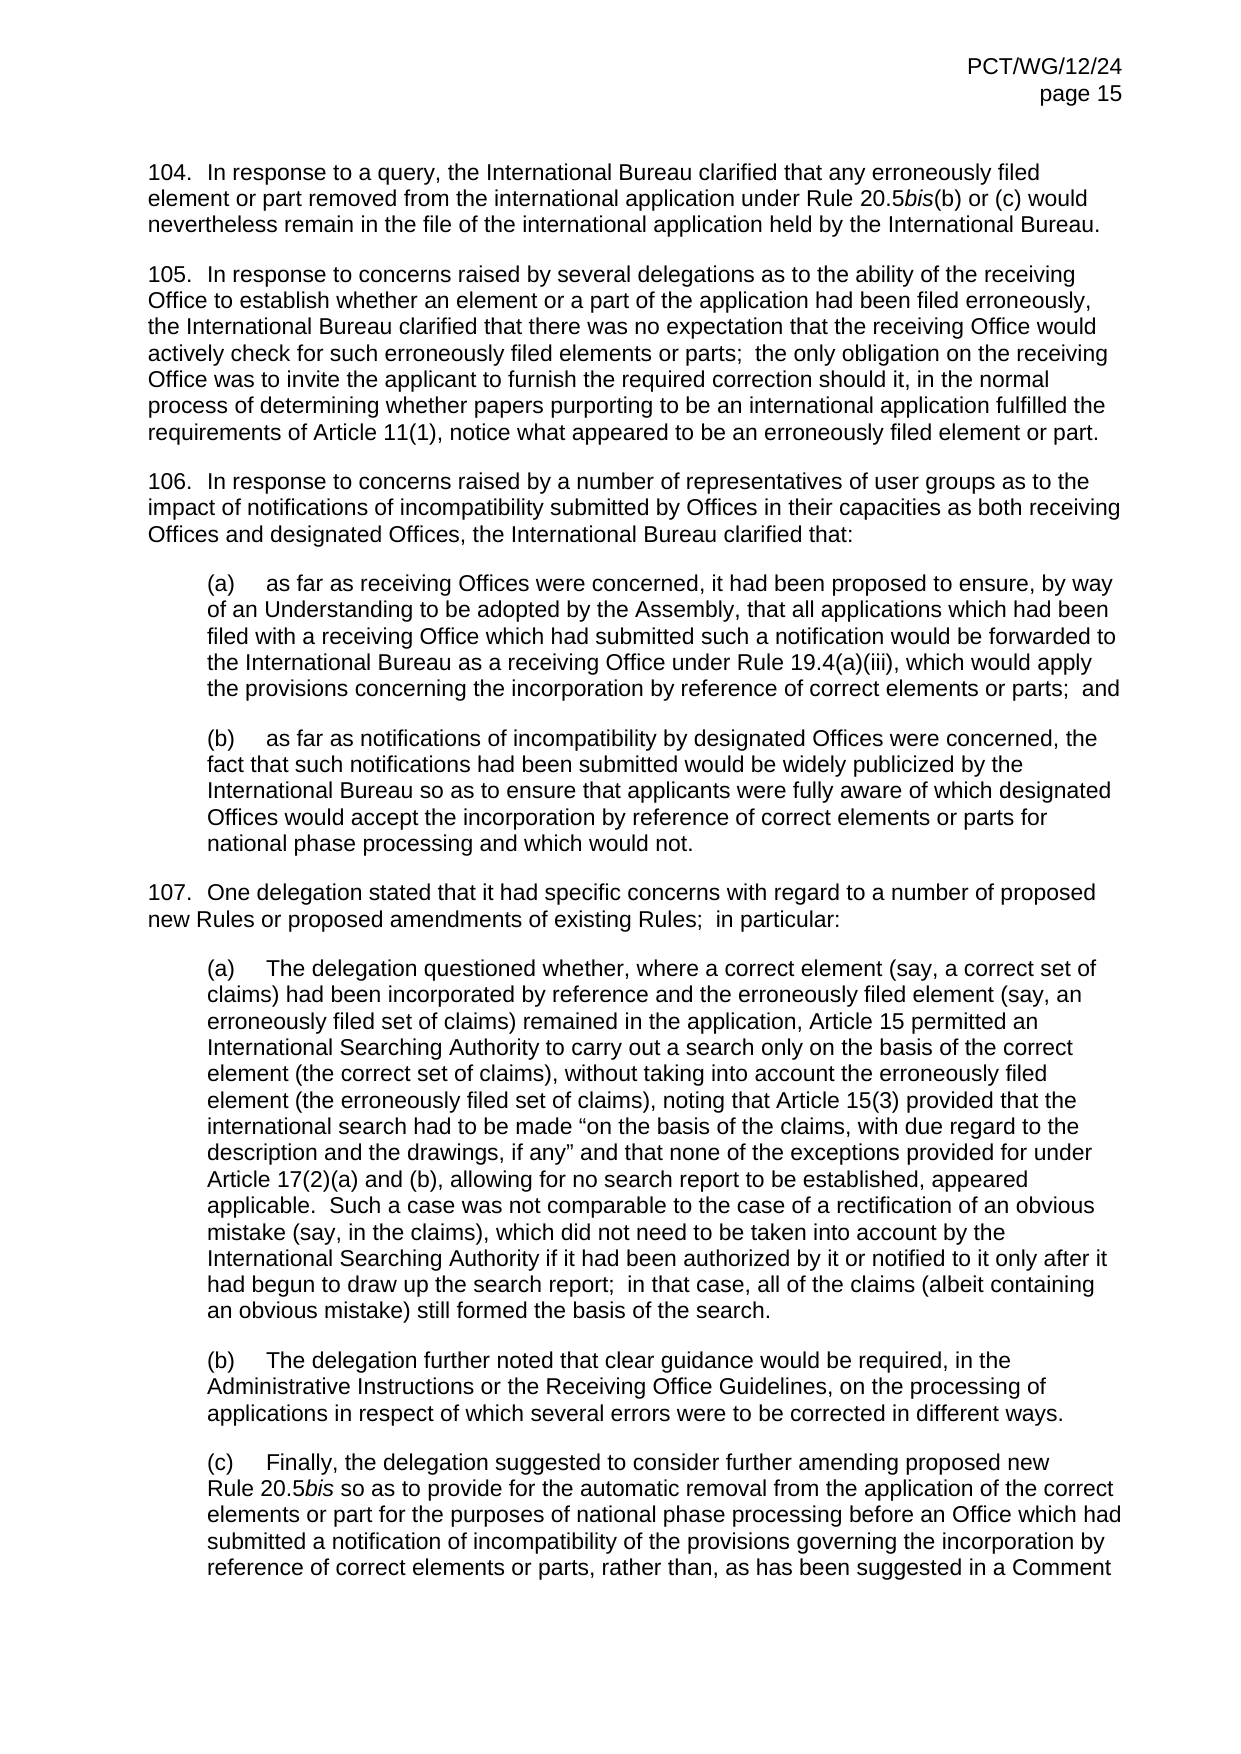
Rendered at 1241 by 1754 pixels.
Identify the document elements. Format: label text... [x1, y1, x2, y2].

text One delegation stated that it had specific concerns with regard to a number of proposed new Rules or proposed amendments of existing Rules; in particular: [148, 879, 1122, 932]
text In response to concerns raised by several delegations as to the ability of the receiving Office to establish whether an element or a part of the application had been filed erroneously, the International Bureau clarified that there was no expectation that the receiving Office would actively check for such erroneously filed elements or parts; the only obligation on the receiving Office was to invite the applicant to furnish the required correction should it, in the normal process of determining whether papers purporting to be an international application fulfilled the requirements of Article 11(1), notice what appeared to be an erroneously filed element or part. [148, 261, 1122, 445]
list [207, 1449, 1122, 1581]
list as far as notifications of incompatibility by designated Offices were concerned, the fact that such notifications had been submitted would be widely publicized by the International Bureau so as to ensure that applicants were fully aware of which designated Offices would accept the incorporation by reference of correct elements or parts for national phase processing and which would not. [207, 724, 1122, 856]
text In response to a query, the International Bureau clarified that any erroneously filed element or part removed from the international application under Rule 20.5bis(b) or (c) would nevertheless remain in the file of the international application held by the International Bureau. [148, 158, 1122, 238]
list The delegation further noted that clear guidance would be required, in the Administrative Instructions or the Receiving Office Guidelines, on the processing of applications in respect of which several errors were to be corrected in different ways. [207, 1347, 1122, 1426]
text In response to concerns raised by a number of representatives of user groups as to the impact of notifications of incompatibility submitted by Offices in their capacities as both receiving Offices and designated Offices, the International Bureau clarified that: [148, 468, 1122, 547]
list The delegation questioned whether, where a correct element (say, a correct set of claims) had been incorporated by reference and the erroneously filed element (say, an erroneously filed set of claims) remained in the application, Article 15 permitted an International Searching Authority to carry out a search only on the basis of the correct element (the correct set of claims), without taking into account the erroneously filed element (the erroneously filed set of claims), noting that Article 15(3) provided that the international search had to be made “on the basis of the claims, with due regard to the description and the drawings, if any” and that none of the exceptions provided for under Article 17(2)(a) and (b), allowing for no search report to be established, appeared applicable. Such a case was not comparable to the case of a rectification of an obvious mistake (say, in the claims), which did not need to be taken into account by the International Searching Authority if it had been authorized by it or notified to it only after it had begun to draw up the search report; in that case, all of the claims (albeit containing an obvious mistake) still formed the basis of the search. [207, 955, 1122, 1324]
list as far as receiving Offices were concerned, it had been proposed to ensure, by way of an Understanding to be adopted by the Assembly, that all applications which had been filed with a receiving Office which had submitted such a notification would be forwarded to the International Bureau as a receiving Office under Rule 19.4(a)(iii), which would apply the provisions concerning the incorporation by reference of correct elements or parts; and [207, 570, 1122, 702]
